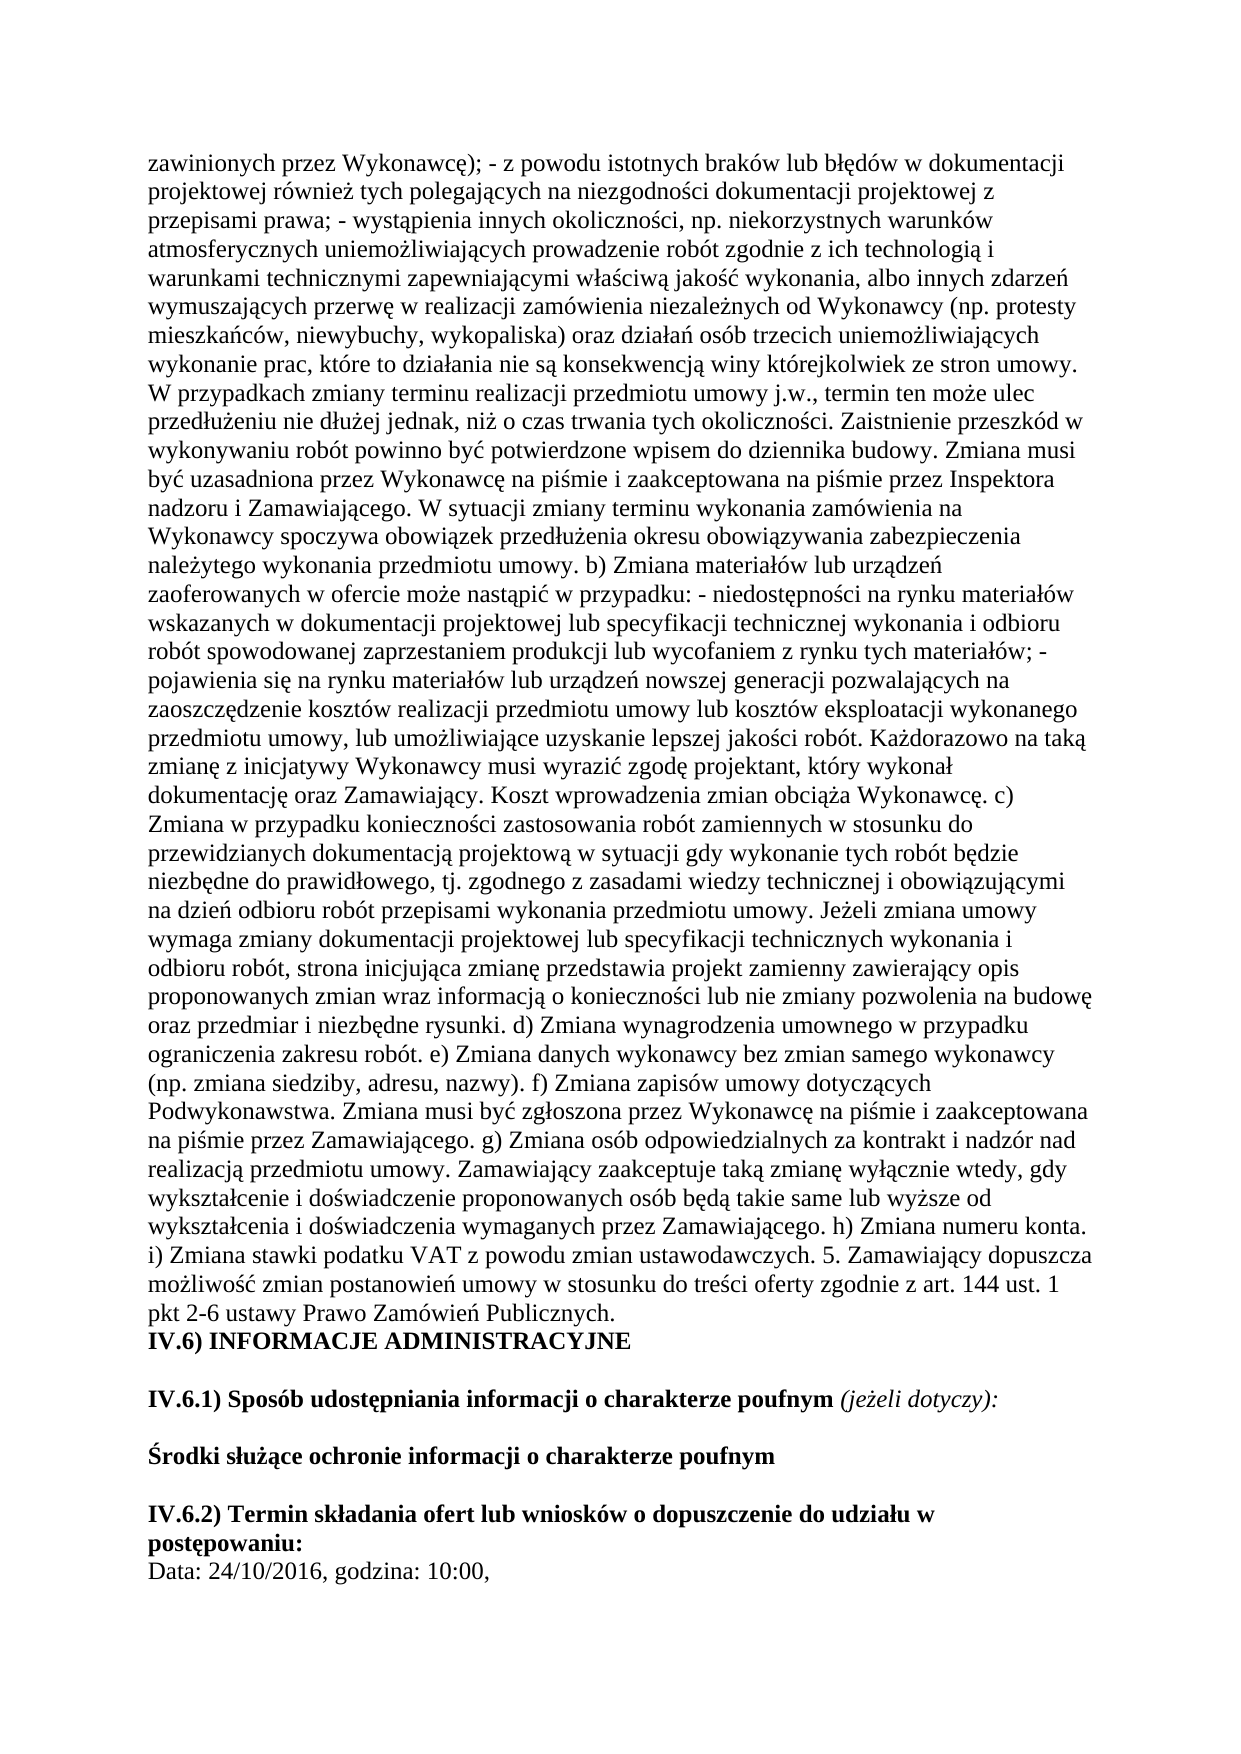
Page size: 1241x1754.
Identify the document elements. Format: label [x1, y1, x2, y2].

text [148, 148, 1093, 1585]
